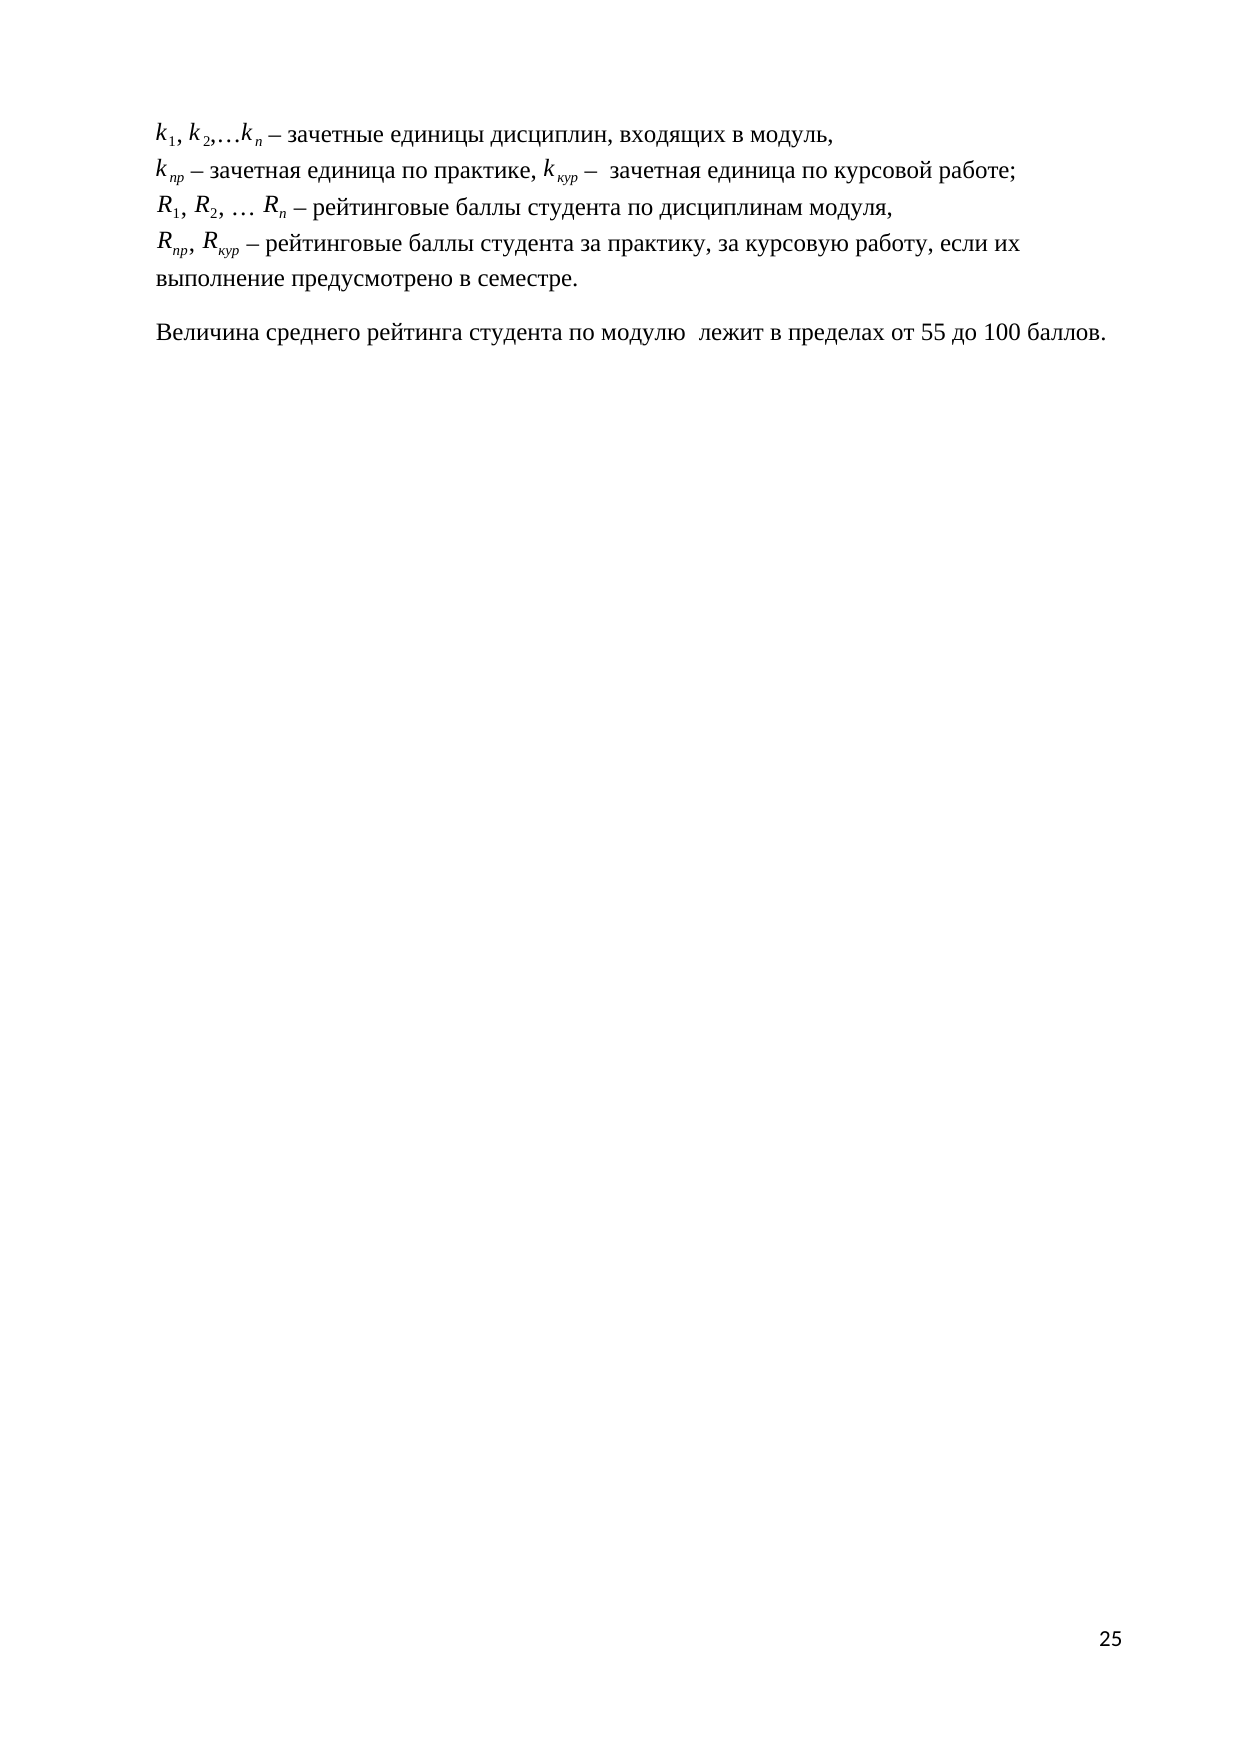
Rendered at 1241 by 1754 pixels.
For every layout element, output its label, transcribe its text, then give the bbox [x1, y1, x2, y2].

text – зачетная единица по практике, – зачетная единица по курсовой работе; [156, 154, 1122, 186]
text , , … – рейтинговые баллы студента по дисциплинам модуля, [156, 191, 1122, 223]
text Величина среднего рейтинга студента по модулю лежит в пределах от 55 до 100 баллов. [156, 317, 1122, 346]
text , ,… – зачетные единицы дисциплин, входящих в модуль, [156, 118, 1122, 150]
text , – рейтинговые баллы студента за практику, за курсовую работу, если их выполнение предусмотрено в семестре. [156, 227, 1122, 292]
